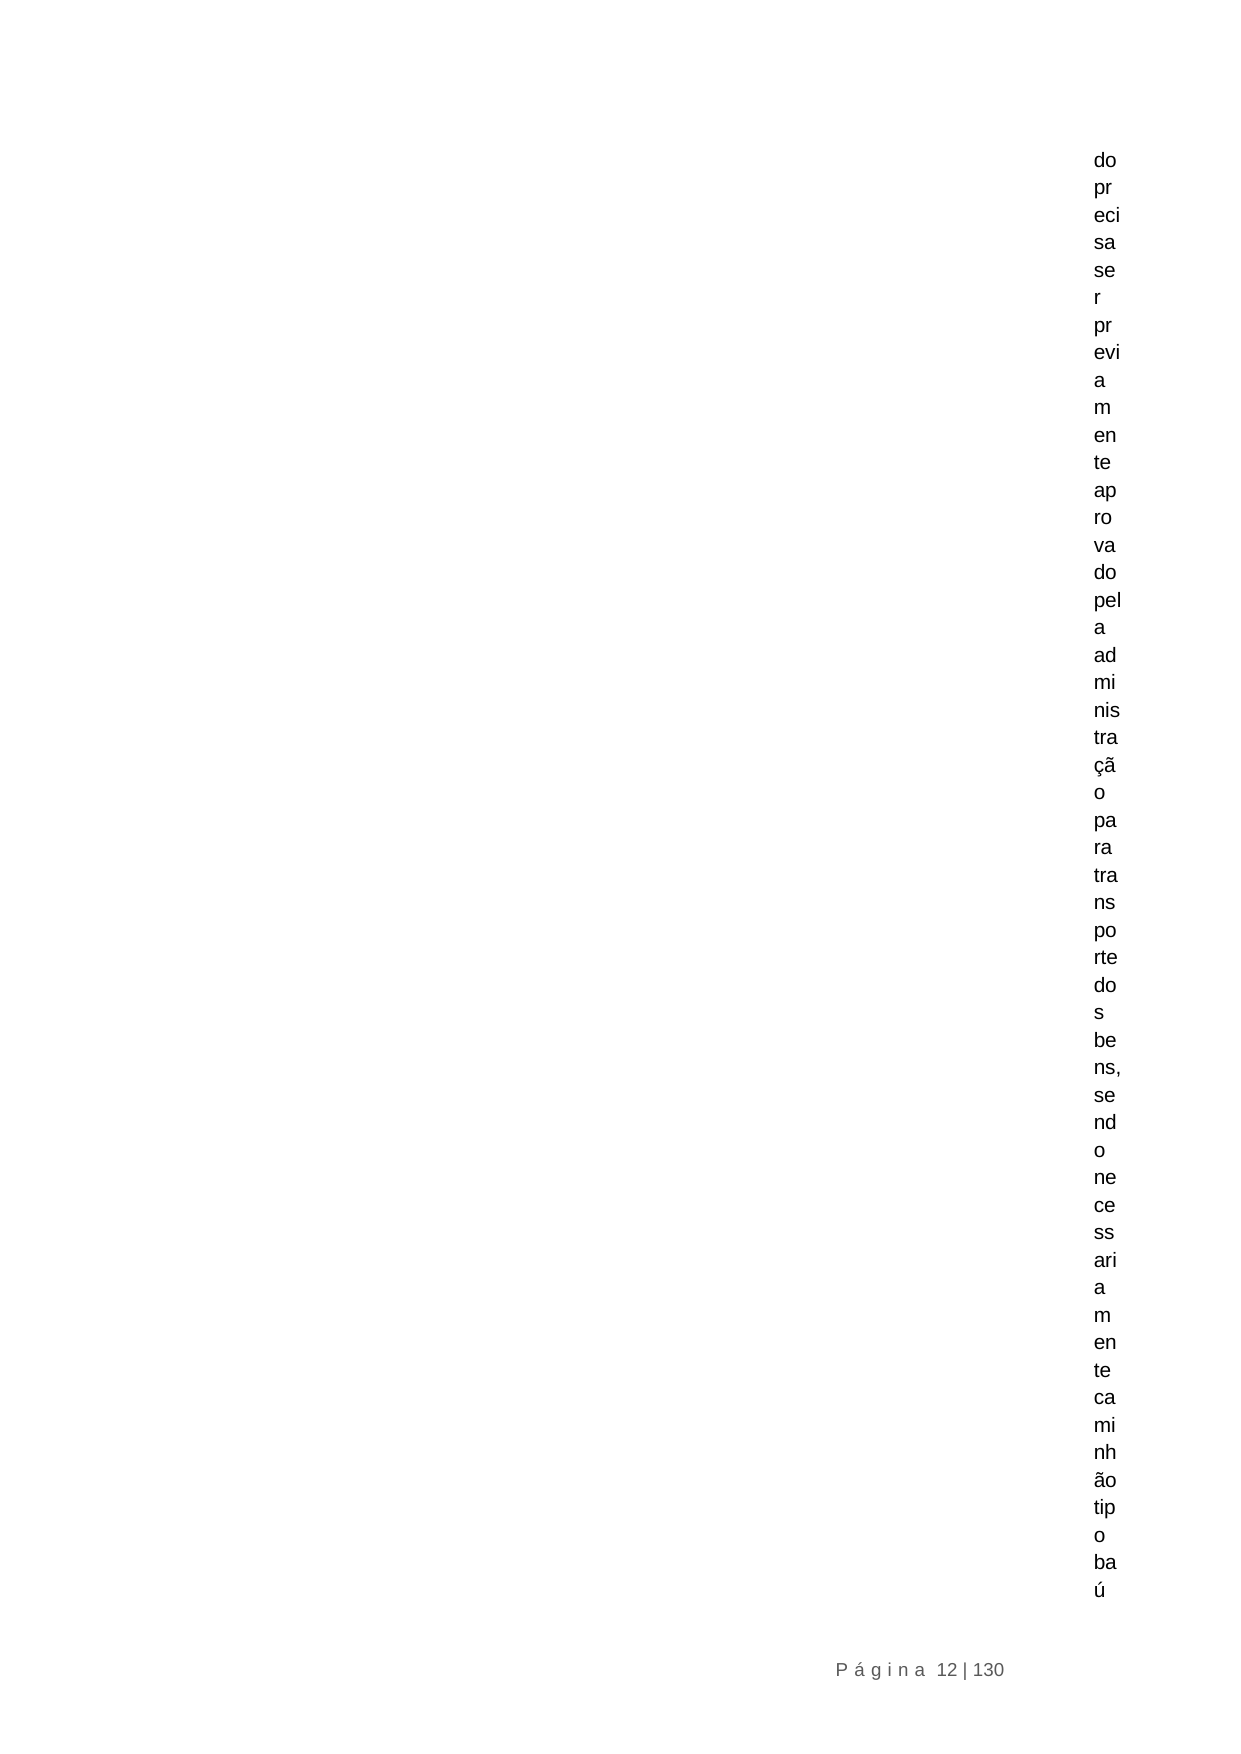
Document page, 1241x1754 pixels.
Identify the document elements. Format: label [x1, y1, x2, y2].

text [1048, 148, 1122, 1602]
